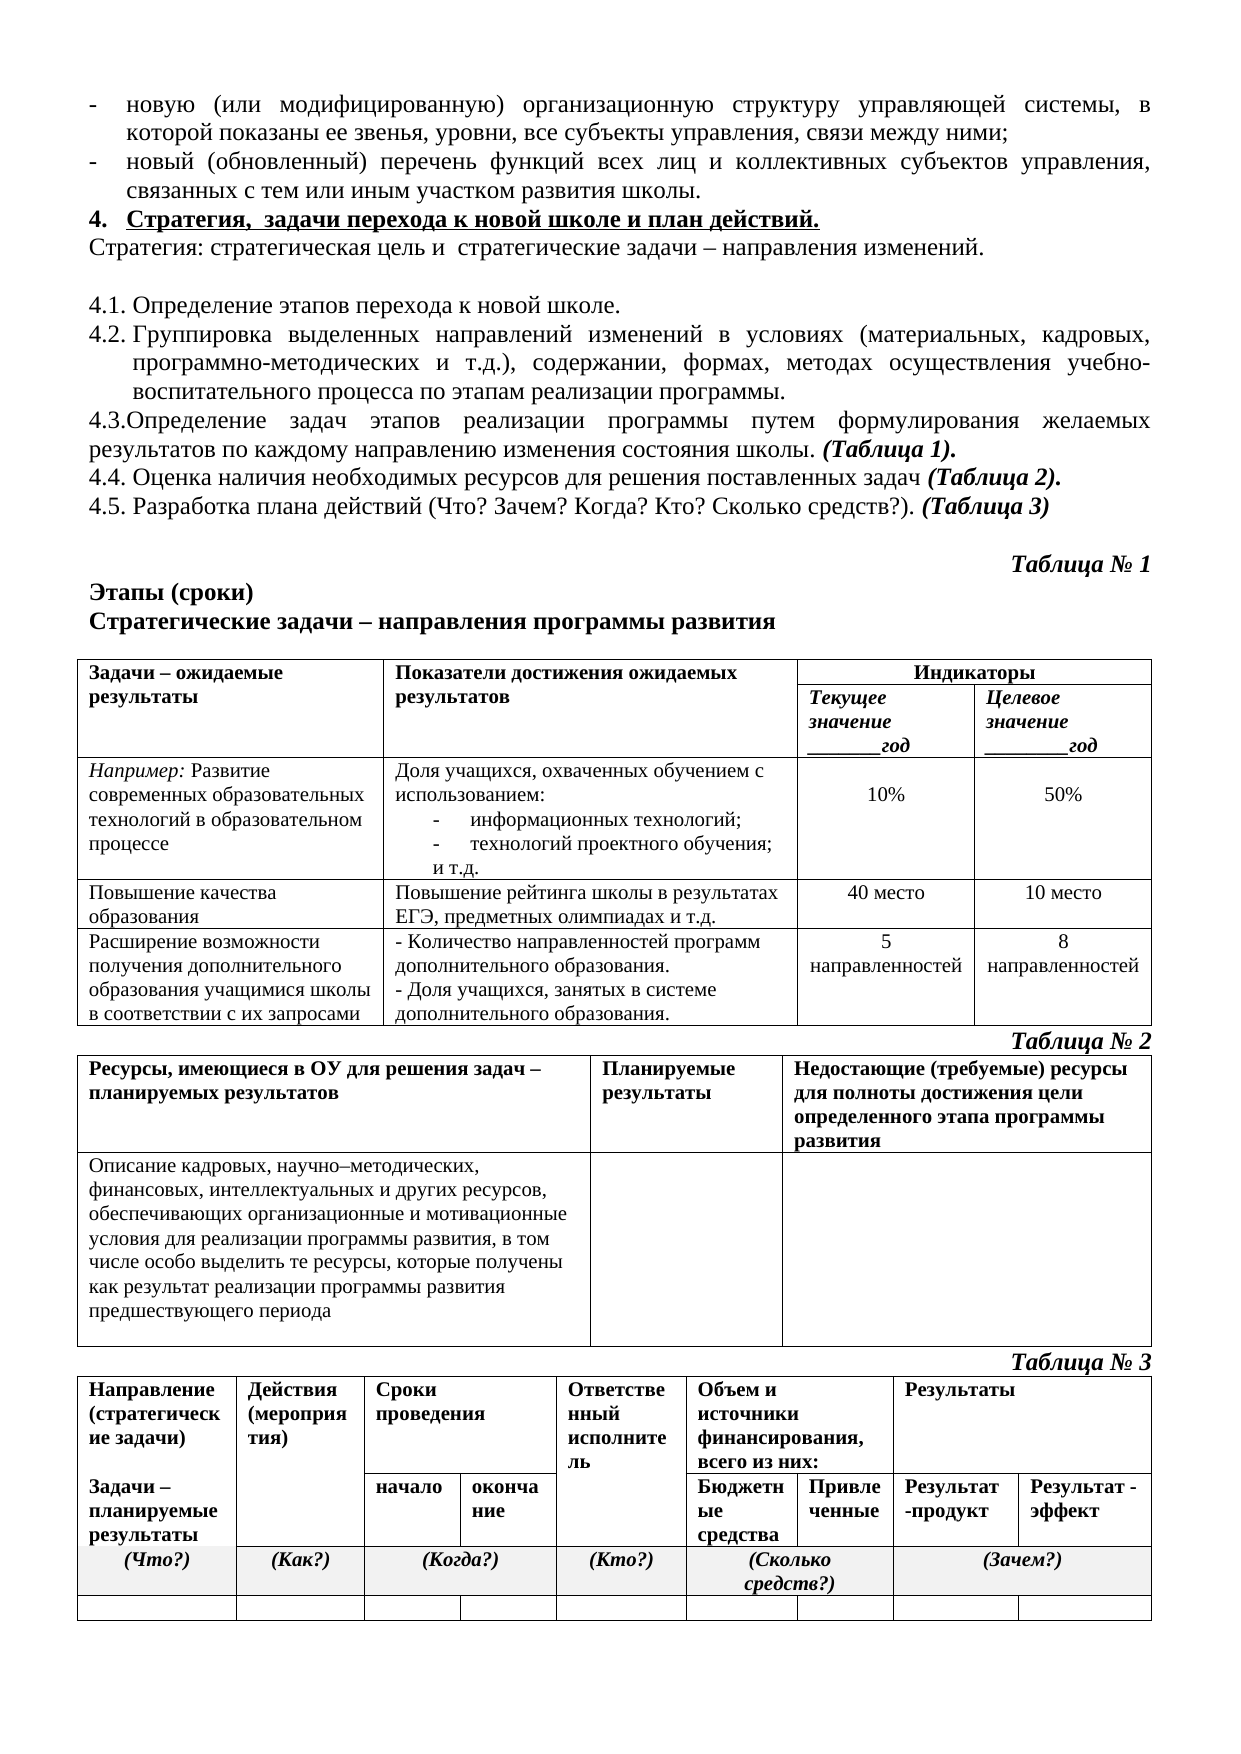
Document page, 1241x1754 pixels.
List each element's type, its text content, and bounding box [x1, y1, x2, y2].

table_cell [687, 1596, 797, 1620]
table_cell (Зачем?) [894, 1547, 1151, 1595]
table_cell Доля учащихся, охваченных обучением с использованием: информационных технологий; технологий проектного обучения; и т.д. [384, 758, 797, 879]
table_header Сроки проведения [365, 1377, 556, 1473]
table_cell Привлеченные [798, 1474, 893, 1546]
table_cell [237, 1596, 364, 1620]
table_header Индикаторы [798, 660, 1151, 684]
table_cell Целевое значение ________год [975, 685, 1151, 757]
list новую (или модифицированную) организационную структуру управляющей системы, в которой показаны ее звенья, уровни, все субъекты управления, связи между ними; [89, 89, 1152, 146]
table_header Показатели достижения ожидаемых результатов [384, 660, 797, 757]
table_cell [894, 1596, 1018, 1620]
table_cell Текущее значение _______год [798, 685, 974, 757]
table_cell 8 направленностей [975, 929, 1151, 1025]
table_cell Результат -продукт [894, 1474, 1018, 1546]
table_cell Например: Развитие современных образовательных технологий в образовательном процессе [78, 758, 383, 879]
table_cell [1019, 1596, 1151, 1620]
table_cell (Когда?) [365, 1547, 556, 1595]
table_cell [798, 1596, 893, 1620]
table_cell [591, 1153, 782, 1346]
table_cell (Кто?) [557, 1547, 686, 1595]
table_cell 10% [798, 758, 974, 879]
table_header Планируемые результаты [591, 1056, 782, 1152]
list новый (обновленный) перечень функций всех лиц и коллективных субъектов управления, связанных с тем или иным участком развития школы. [89, 146, 1152, 204]
table_header Результаты [894, 1377, 1151, 1473]
subtitle Таблица № 2 [89, 1026, 1152, 1055]
table_cell Результат - эффект [1019, 1474, 1151, 1546]
text 4.3.Определение задач этапов реализации программы путем формулирования желаемых результатов по каждому направлению изменения состояния школы. (Таблица 1). [89, 405, 1152, 462]
table_cell 10 место [975, 880, 1151, 928]
text 4.5. Разработка плана действий (Что? Зачем? Когда? Кто? Сколько средств?). (Таблица 3) [89, 491, 1152, 520]
table_cell Задачи – планируемые результаты [78, 1473, 236, 1546]
table_cell 40 место [798, 880, 974, 928]
table_cell [365, 1596, 460, 1620]
table_cell Описание кадровых, научно–методических, финансовых, интеллектуальных и других ресурсов, обеспечивающих организационные и мотивационные условия для реализации программы развития, в том числе особо выделить те ресурсы, которые получены как результат реализации программы развития предшествующего периода [78, 1153, 590, 1346]
subtitle Этапы (сроки) [89, 577, 1152, 606]
table_cell [783, 1153, 1151, 1346]
list Группировка выделенных направлений изменений в условиях (материальных, кадровых, программно-методических и т.д.), содержании, формах, методах осуществления учебно-воспитательного процесса по этапам реализации программы. [89, 319, 1152, 405]
list Стратегия, задачи перехода к новой школе и план действий. [89, 204, 1152, 232]
table_header Действия (мероприятия) [237, 1377, 364, 1546]
table_cell [78, 1596, 236, 1620]
subtitle Таблица № 3 [89, 1347, 1152, 1376]
table_cell [461, 1596, 556, 1620]
table_header Объем и источники финансирования, всего из них: [687, 1377, 893, 1473]
table_cell окончание [461, 1474, 556, 1546]
table_cell - Количество направленностей программ дополнительного образования. - Доля учащихся, занятых в системе дополнительного образования. [384, 929, 797, 1025]
text Стратегия: стратегическая цель и стратегические задачи – направления изменений. [89, 232, 1152, 261]
table_cell Расширение возможности получения дополнительного образования учащимися школы в соответствии с их запросами [78, 929, 383, 1025]
table_cell [557, 1596, 686, 1620]
table_cell 50% [975, 758, 1151, 879]
table_cell Бюджетные средства [687, 1474, 797, 1546]
table_header Ресурсы, имеющиеся в ОУ для решения задач – планируемых результатов [78, 1056, 590, 1152]
list Определение этапов перехода к новой школе. [89, 290, 1152, 319]
table_cell начало [365, 1474, 460, 1546]
table_cell 5 направленностей [798, 929, 974, 1025]
text 4.4. Оценка наличия необходимых ресурсов для решения поставленных задач (Таблица 2). [89, 462, 1152, 491]
subtitle Стратегические задачи – направления программы развития [89, 606, 1152, 635]
table_cell (Сколько средств?) [687, 1547, 893, 1595]
subtitle Таблица № 1 [89, 549, 1152, 577]
table_cell (Как?) [237, 1547, 364, 1595]
table_cell Повышение рейтинга школы в результатах ЕГЭ, предметных олимпиадах и т.д. [384, 880, 797, 928]
table_cell (Что?) [78, 1546, 236, 1595]
table_header Направление (стратегические задачи) [78, 1377, 236, 1473]
table_header Недостающие (требуемые) ресурсы для полноты достижения цели определенного этапа программы развития [783, 1056, 1151, 1152]
table_header Задачи – ожидаемые результаты [78, 660, 383, 757]
table_header Ответственный исполнитель [557, 1377, 686, 1546]
table_cell Повышение качества образования [78, 880, 383, 928]
